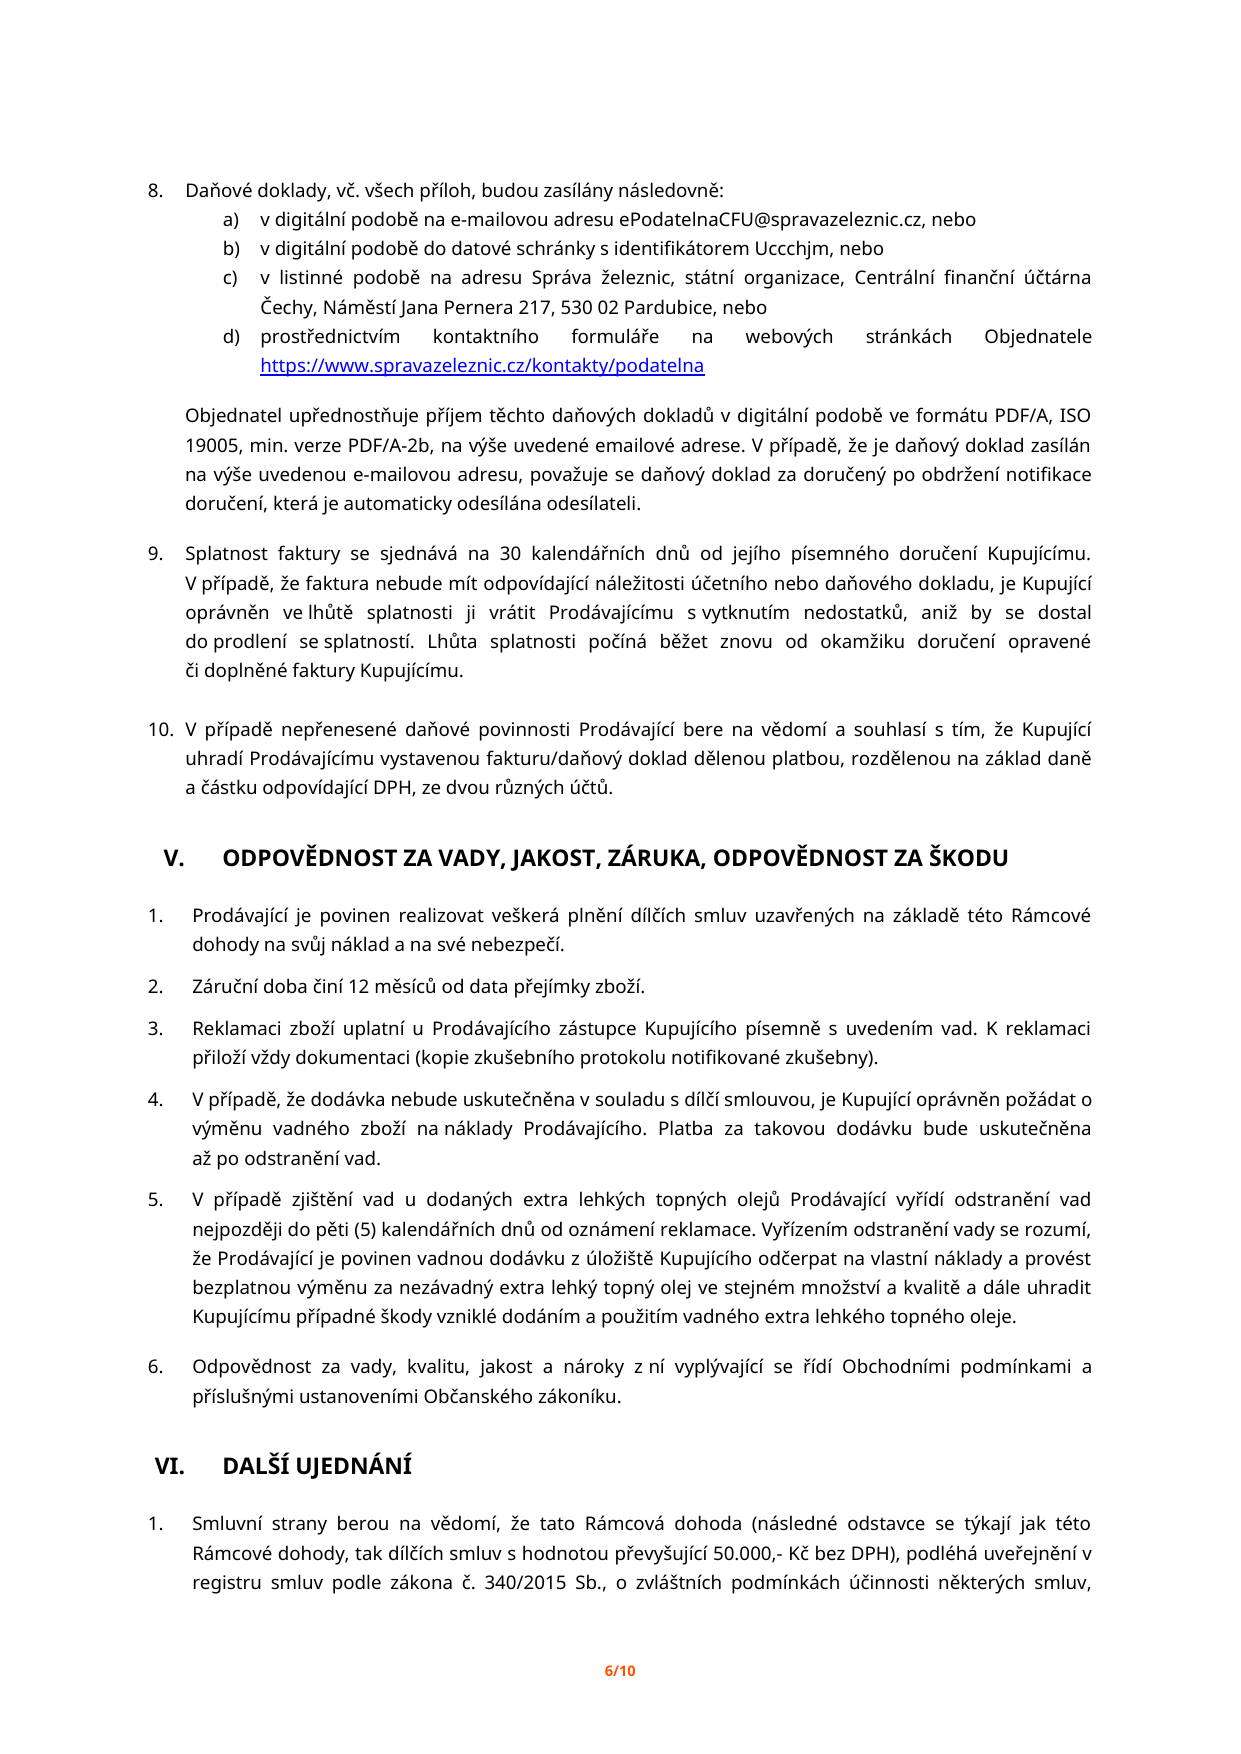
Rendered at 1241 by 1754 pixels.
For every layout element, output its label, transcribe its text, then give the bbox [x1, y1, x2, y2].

list Prodávající je povinen realizovat veškerá plnění dílčích smluv uzavřených na základě této Rámcové dohody na svůj náklad a na své nebezpečí. [148, 902, 1093, 957]
list Reklamaci zboží uplatní u Prodávajícího zástupce Kupujícího písemně s uvedením vad. K reklamaci přiloží vždy dokumentaci (kopie zkušebního protokolu notifikované zkušebny). [148, 1015, 1093, 1070]
list Odpovědnost za vady, kvalitu, jakost a nároky z ní vyplývající se řídí Obchodními podmínkami a příslušnými ustanoveními Občanského zákoníku. [148, 1354, 1093, 1408]
text Objednatel upřednostňuje příjem těchto daňových dokladů v digitální podobě ve formátu PDF/A, ISO 19005, min. verze PDF/A-2b, na výše uvedené emailové adrese. V případě, že je daňový doklad zasílán na výše uvedenou e-mailovou adresu, považuje se daňový doklad za doručený po obdržení notifikace doručení, která je automaticky odesílána odesílateli. [185, 403, 1093, 516]
list Splatnost faktury se sjednává na 30 kalendářních dnů od jejího písemného doručení Kupujícímu. V případě, že faktura nebude mít odpovídající náležitosti účetního nebo daňového dokladu, je Kupující oprávněn ve lhůtě splatnosti ji vrátit Prodávajícímu s vytknutím nedostatků, aniž by se dostal do prodlení se splatností. Lhůta splatnosti počíná běžet znovu od okamžiku doručení opravené či doplněné faktury Kupujícímu. [148, 541, 1093, 683]
list prostřednictvím kontaktního formuláře na webových stránkách Objednatele https://www.spravazeleznic.cz/kontakty/podatelna [223, 323, 1093, 378]
list ODPOVĚDNOST ZA VADY, JAKOST, ZÁRUKA, ODPOVĚDNOST ZA ŠKODU [185, 841, 1093, 873]
list DALŠÍ UJEDNÁNÍ [185, 1450, 1093, 1481]
list Záruční doba činí 12 měsíců od data přejímky zboží. [148, 973, 1093, 999]
list v digitální podobě do datové schránky s identifikátorem Uccchjm, nebo [223, 235, 1093, 261]
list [148, 1511, 1093, 1595]
list v listinné podobě na adresu Správa železnic, státní organizace, Centrální finanční účtárna Čechy, Náměstí Jana Pernera 217, 530 02 Pardubice, nebo [223, 265, 1093, 319]
list V případě nepřenesené daňové povinnosti Prodávající bere na vědomí a souhlasí s tím, že Kupující uhradí Prodávajícímu vystavenou fakturu/daňový doklad dělenou platbou, rozdělenou na základ daně a částku odpovídající DPH, ze dvou různých účtů. [148, 716, 1093, 800]
list Daňové doklady, vč. všech příloh, budou zasílány následovně: [148, 177, 1093, 202]
list v digitální podobě na e-mailovou adresu ePodatelnaCFU@spravazeleznic.cz, nebo [223, 206, 1093, 232]
list V případě, že dodávka nebude uskutečněna v souladu s dílčí smlouvou, je Kupující oprávněn požádat o výměnu vadného zboží na náklady Prodávajícího. Platba za takovou dodávku bude uskutečněna až po odstranění vad. [148, 1086, 1093, 1170]
list V případě zjištění vad u dodaných extra lehkých topných olejů Prodávající vyřídí odstranění vad nejpozději do pěti (5) kalendářních dnů od oznámení reklamace. Vyřízením odstranění vady se rozumí, že Prodávající je povinen vadnou dodávku z úložiště Kupujícího odčerpat na vlastní náklady a provést bezplatnou výměnu za nezávadný extra lehký topný olej ve stejném množství a kvalitě a dále uhradit Kupujícímu případné škody vzniklé dodáním a použitím vadného extra lehkého topného oleje. [148, 1187, 1093, 1329]
